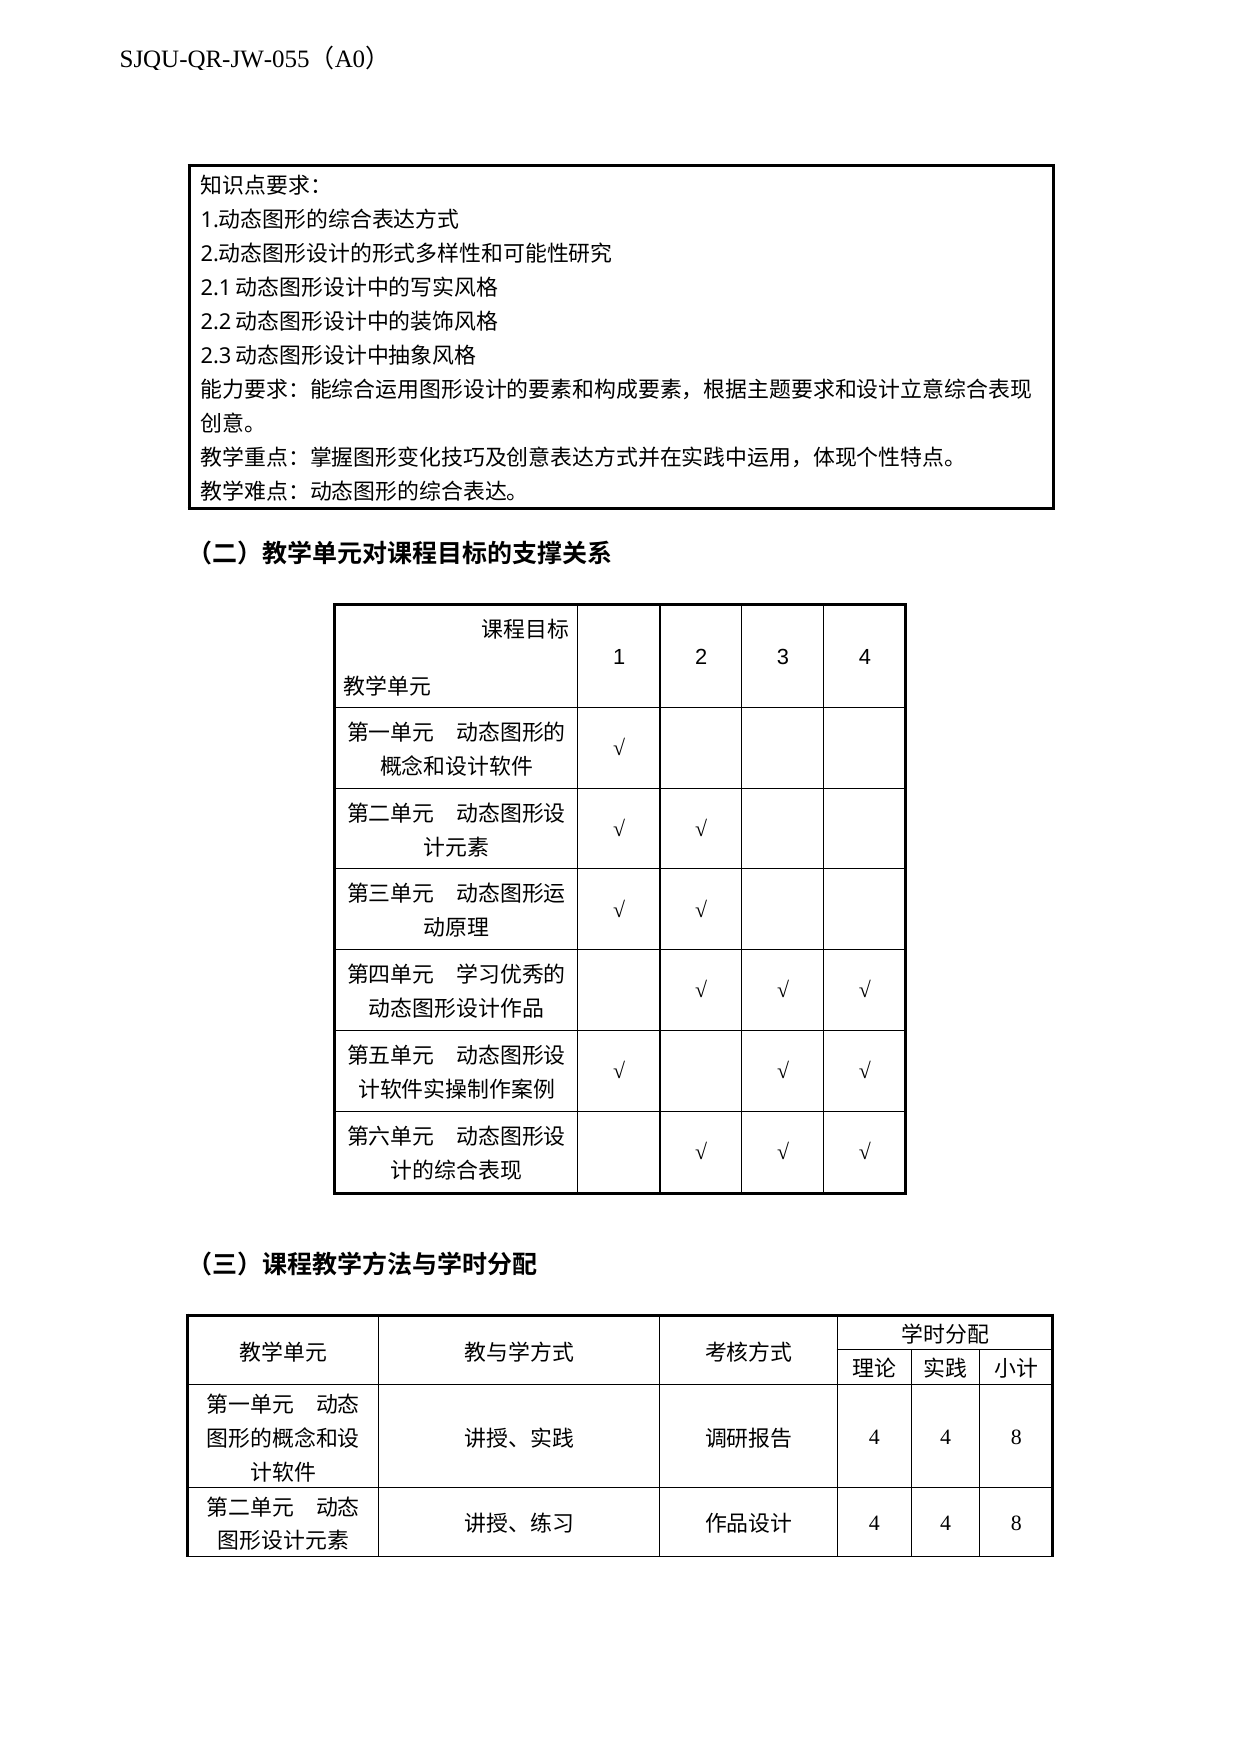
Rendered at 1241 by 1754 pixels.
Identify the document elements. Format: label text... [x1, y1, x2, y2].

table_cell 4 [838, 1385, 911, 1487]
table_cell √ [824, 1112, 904, 1192]
table_cell [824, 789, 904, 868]
table_header 教与学方式 [379, 1317, 659, 1384]
table_cell √ [661, 1112, 741, 1192]
table_cell √ [578, 869, 659, 949]
table_cell 8 [980, 1385, 1051, 1487]
table_cell 小计 [980, 1350, 1051, 1384]
table_cell √ [824, 1031, 904, 1111]
table_cell √ [742, 1112, 823, 1192]
table_cell √ [661, 869, 741, 949]
table_cell [742, 708, 823, 787]
table_header 教学单元 [189, 1317, 378, 1384]
table_header 课程目标 教学单元 [336, 606, 577, 707]
table_header 4 [824, 606, 904, 707]
table_cell 第一单元 动态图形的概念和设计软件 [189, 1385, 378, 1487]
table_cell 实践 [912, 1350, 979, 1384]
table_cell [661, 708, 741, 787]
table_cell [742, 869, 823, 949]
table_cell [191, 167, 1052, 507]
table_cell 第二单元 动态图形设计元素 [189, 1488, 378, 1556]
table_cell 作品设计 [660, 1488, 837, 1556]
table_cell 4 [838, 1488, 911, 1556]
table_cell [661, 1031, 741, 1111]
text （三）课程教学方法与学时分配 [187, 1229, 1053, 1297]
table_cell [578, 950, 659, 1030]
table_cell 4 [912, 1385, 979, 1487]
table_header 考核方式 [660, 1317, 837, 1384]
table_cell 第五单元 动态图形设计软件实操制作案例 [336, 1031, 577, 1111]
table_cell 第二单元 动态图形设计元素 [336, 789, 577, 868]
table_cell [824, 869, 904, 949]
table_cell 4 [912, 1488, 979, 1556]
table_cell 第一单元 动态图形的概念和设计软件 [336, 708, 577, 787]
table_cell 调研报告 [660, 1385, 837, 1487]
table_cell [578, 1112, 659, 1192]
table_cell 讲授、实践 [379, 1385, 659, 1487]
table_cell √ [661, 950, 741, 1030]
table_cell √ [578, 789, 659, 868]
table_cell 第六单元 动态图形设计的综合表现 [336, 1112, 577, 1192]
table_header 学时分配 [838, 1317, 1051, 1349]
table_cell √ [824, 950, 904, 1030]
table_cell [742, 789, 823, 868]
table_cell 第四单元 学习优秀的动态图形设计作品 [336, 950, 577, 1030]
table_cell √ [742, 1031, 823, 1111]
table_cell 理论 [838, 1350, 911, 1384]
table_cell √ [578, 708, 659, 787]
table_cell √ [578, 1031, 659, 1111]
table_cell 第三单元 动态图形运动原理 [336, 869, 577, 949]
table_cell 8 [980, 1488, 1051, 1556]
table_cell 讲授、练习 [379, 1488, 659, 1556]
table_cell √ [742, 950, 823, 1030]
text （二）教学单元对课程目标的支撑关系 [187, 518, 1053, 586]
table_header 2 [661, 606, 741, 707]
table_cell √ [661, 789, 741, 868]
table_header 3 [742, 606, 823, 707]
table_cell [824, 708, 904, 787]
table_header 1 [578, 606, 659, 707]
